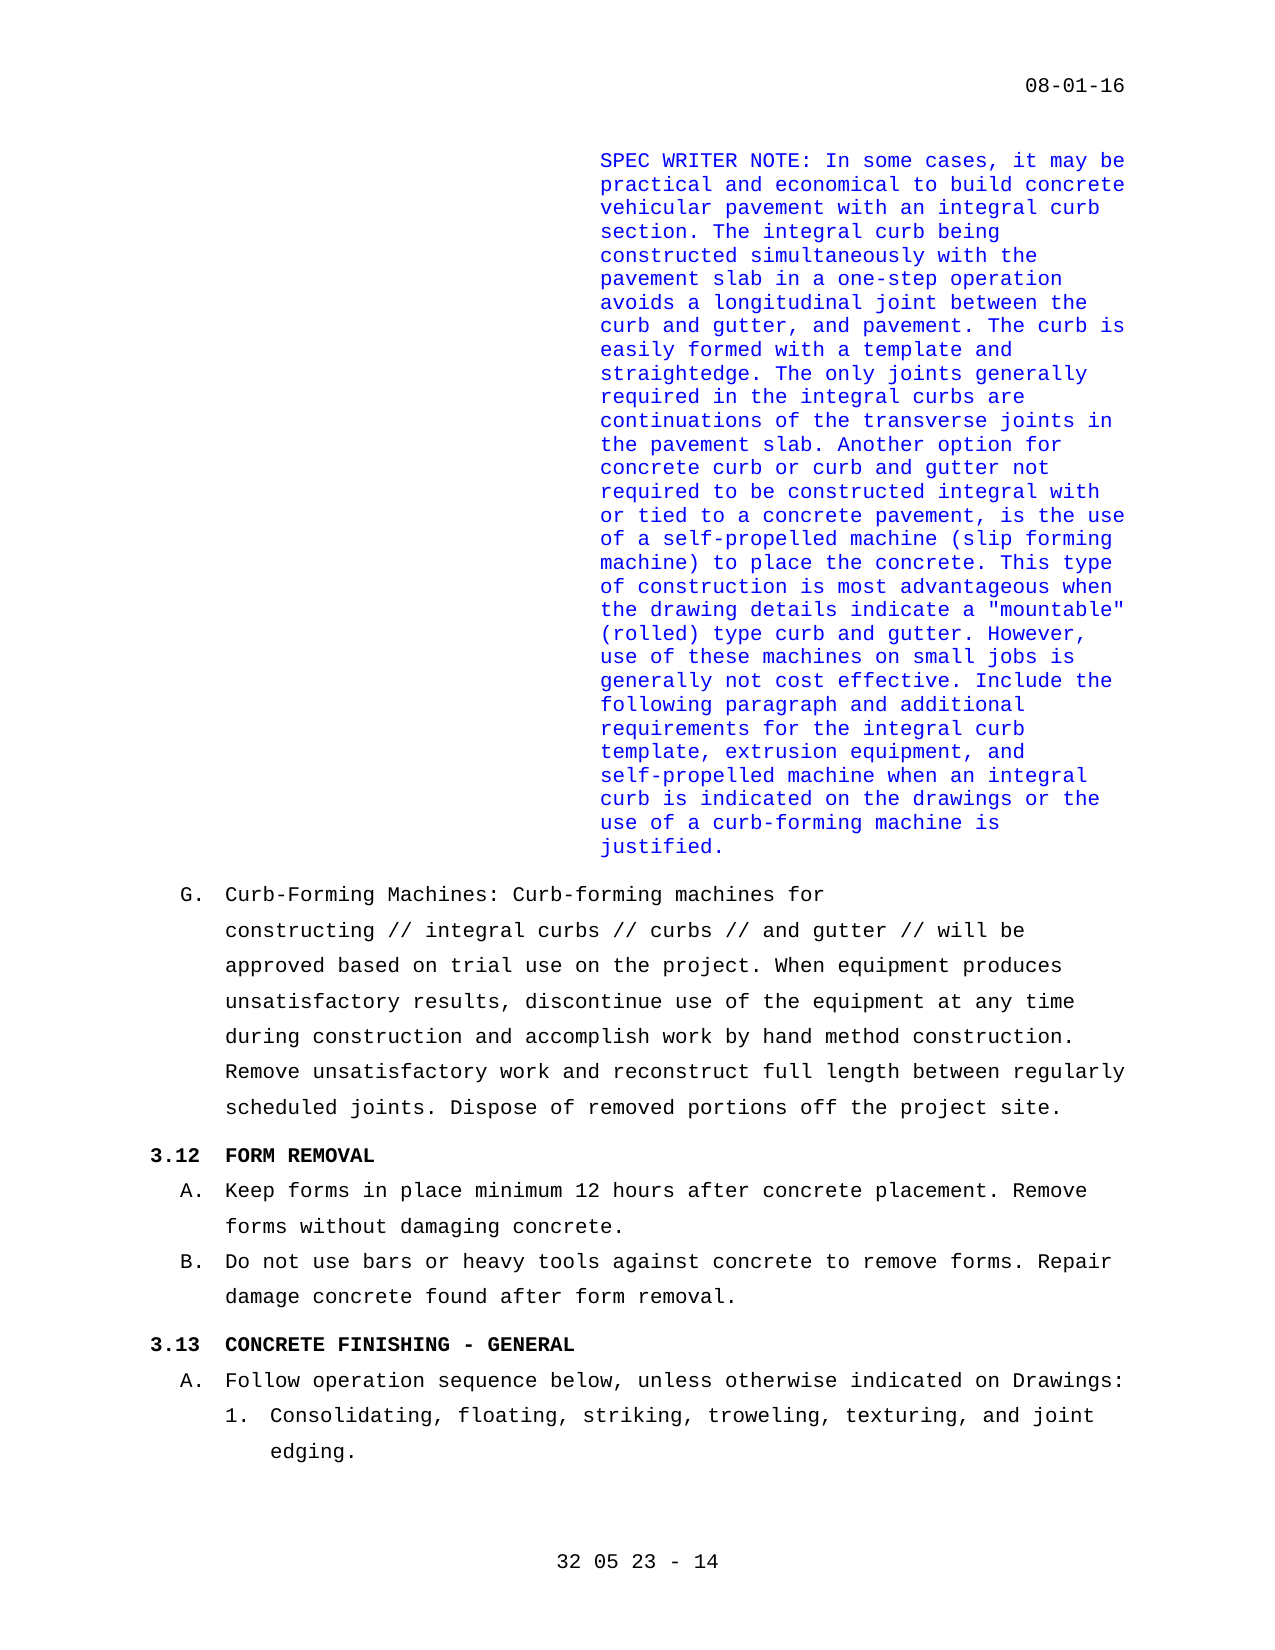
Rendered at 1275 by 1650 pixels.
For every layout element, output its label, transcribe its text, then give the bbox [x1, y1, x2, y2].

text Consolidating, floating, striking, troweling, texturing, and joint edging. [225, 1405, 1125, 1464]
text Curb-Forming Machines: Curb-forming machines for constructing // integral curbs // curbs // and gutter // will be approved based on trial use on the project. When equipment produces unsatisfactory results, discontinue use of the equipment at any time during construction and accomplish work by hand method construction. Remove unsatisfactory work and reconstruct full length between regularly scheduled joints. Dispose of removed portions off the project site. [180, 884, 1125, 1121]
text Follow operation sequence below, unless otherwise indicated on Drawings: [180, 1370, 1125, 1393]
text SPEC WRITER NOTE: In some cases, it may be practical and economical to build concrete vehicular pavement with an integral curb section. The integral curb being constructed simultaneously with the pavement slab in a one-step operation avoids a longitudinal joint between the curb and gutter, and pavement. The curb is easily formed with a template and straightedge. The only joints generally required in the integral curbs are continuations of the transverse joints in the pavement slab. Another option for concrete curb or curb and gutter not required to be constructed integral with or tied to a concrete pavement, is the use of a self-propelled machine (slip forming machine) to place the concrete. This type of construction is most advantageous when the drawing details indicate a "mountable" (rolled) type curb and gutter. However, use of these machines on small jobs is generally not cost effective. Include the following paragraph and additional requirements for the integral curb template, extrusion equipment, and self-propelled machine when an integral curb is indicated on the drawings or the use of a curb-forming machine is justified. [600, 150, 1125, 859]
text Keep forms in place minimum 12 hours after concrete placement. Remove forms without damaging concrete. [180, 1180, 1125, 1239]
text FORM REMOVAL [150, 1145, 1125, 1168]
text CONCRETE FINISHING - GENERAL [150, 1334, 1125, 1358]
text Do not use bars or heavy tools against concrete to remove forms. Repair damage concrete found after form removal. [180, 1251, 1125, 1310]
